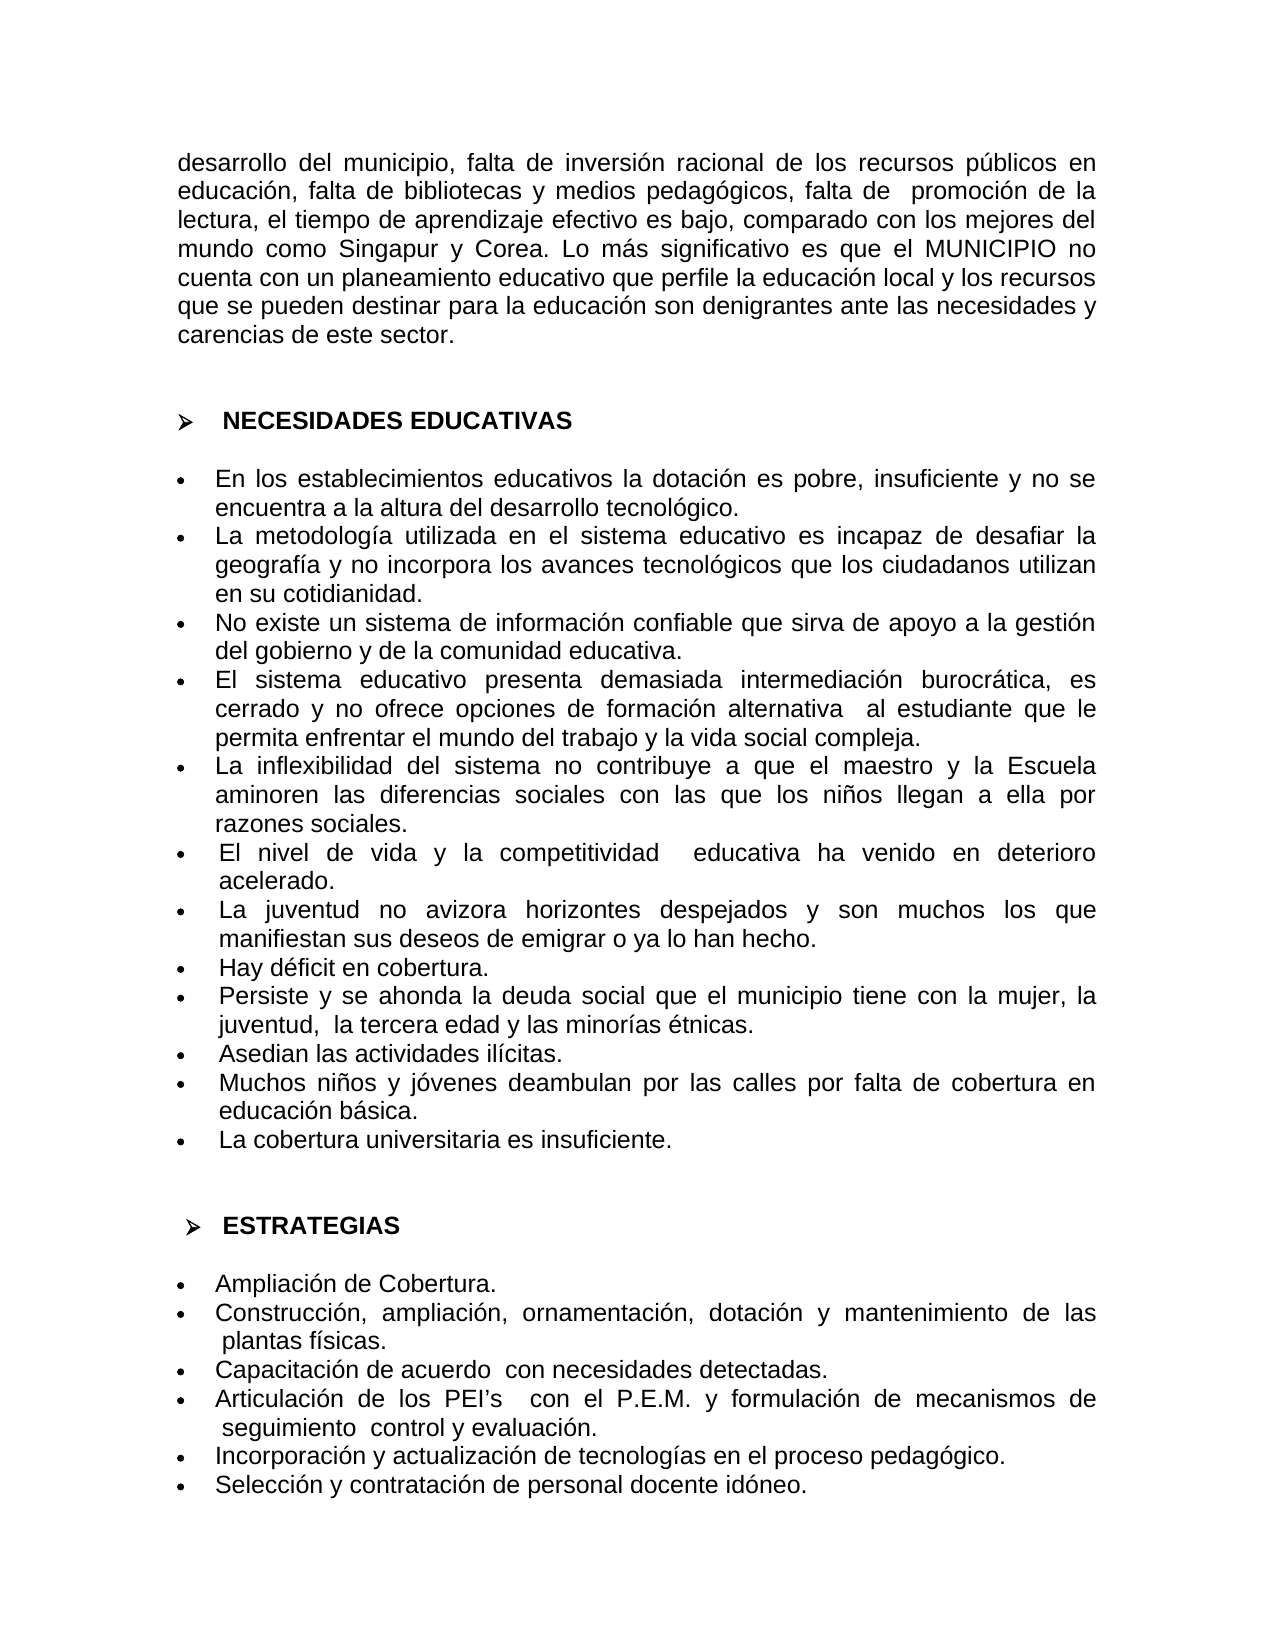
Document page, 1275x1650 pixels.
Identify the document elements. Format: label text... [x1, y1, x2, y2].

list La inflexibilidad del sistema no contribuye a que el maestro y la Escuela aminoren las diferencias sociales con las que los niños llegan a ella por razones sociales. [177, 751, 1098, 838]
list Muchos niños y jóvenes deambulan por las calles por falta de cobertura en educación básica. [177, 1068, 1098, 1125]
list Persiste y se ahonda la deuda social que el municipio tiene con la mujer, la juventud, la tercera edad y las minorías étnicas. [177, 981, 1098, 1039]
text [177, 148, 1098, 349]
list La juventud no avizora horizontes despejados y son muchos los que manifiestan sus deseos de emigrar o ya lo han hecho. [177, 895, 1098, 953]
list Incorporación y actualización de tecnologías en el proceso pedagógico. [177, 1441, 1098, 1470]
list NECESIDADES EDUCATIVAS [177, 406, 1098, 435]
list La cobertura universitaria es insuficiente. [177, 1125, 1098, 1154]
list Articulación de los PEI’s con el P.E.M. y formulación de mecanismos de seguimiento control y evaluación. [177, 1384, 1098, 1441]
list ESTRATEGIAS [185, 1211, 1098, 1240]
list En los establecimientos educativos la dotación es pobre, insuficiente y no se encuentra a la altura del desarrollo tecnológico. [177, 464, 1098, 521]
list El sistema educativo presenta demasiada intermediación burocrática, es cerrado y no ofrece opciones de formación alternativa al estudiante que le permita enfrentar el mundo del trabajo y la vida social compleja. [177, 665, 1098, 751]
list La metodología utilizada en el sistema educativo es incapaz de desafiar la geografía y no incorpora los avances tecnológicos que los ciudadanos utilizan en su cotidianidad. [177, 521, 1098, 608]
list No existe un sistema de información confiable que sirva de apoyo a la gestión del gobierno y de la comunidad educativa. [177, 608, 1098, 665]
list El nivel de vida y la competitividad educativa ha venido en deterioro acelerado. [177, 838, 1098, 895]
list Ampliación de Cobertura. [177, 1269, 1098, 1298]
list Hay déficit en cobertura. [177, 953, 1098, 981]
list Capacitación de acuerdo con necesidades detectadas. [177, 1355, 1098, 1384]
list Construcción, ampliación, ornamentación, dotación y mantenimiento de las plantas físicas. [177, 1298, 1098, 1355]
list Selección y contratación de personal docente idóneo. [177, 1470, 1098, 1499]
list Asedian las actividades ilícitas. [177, 1039, 1098, 1068]
